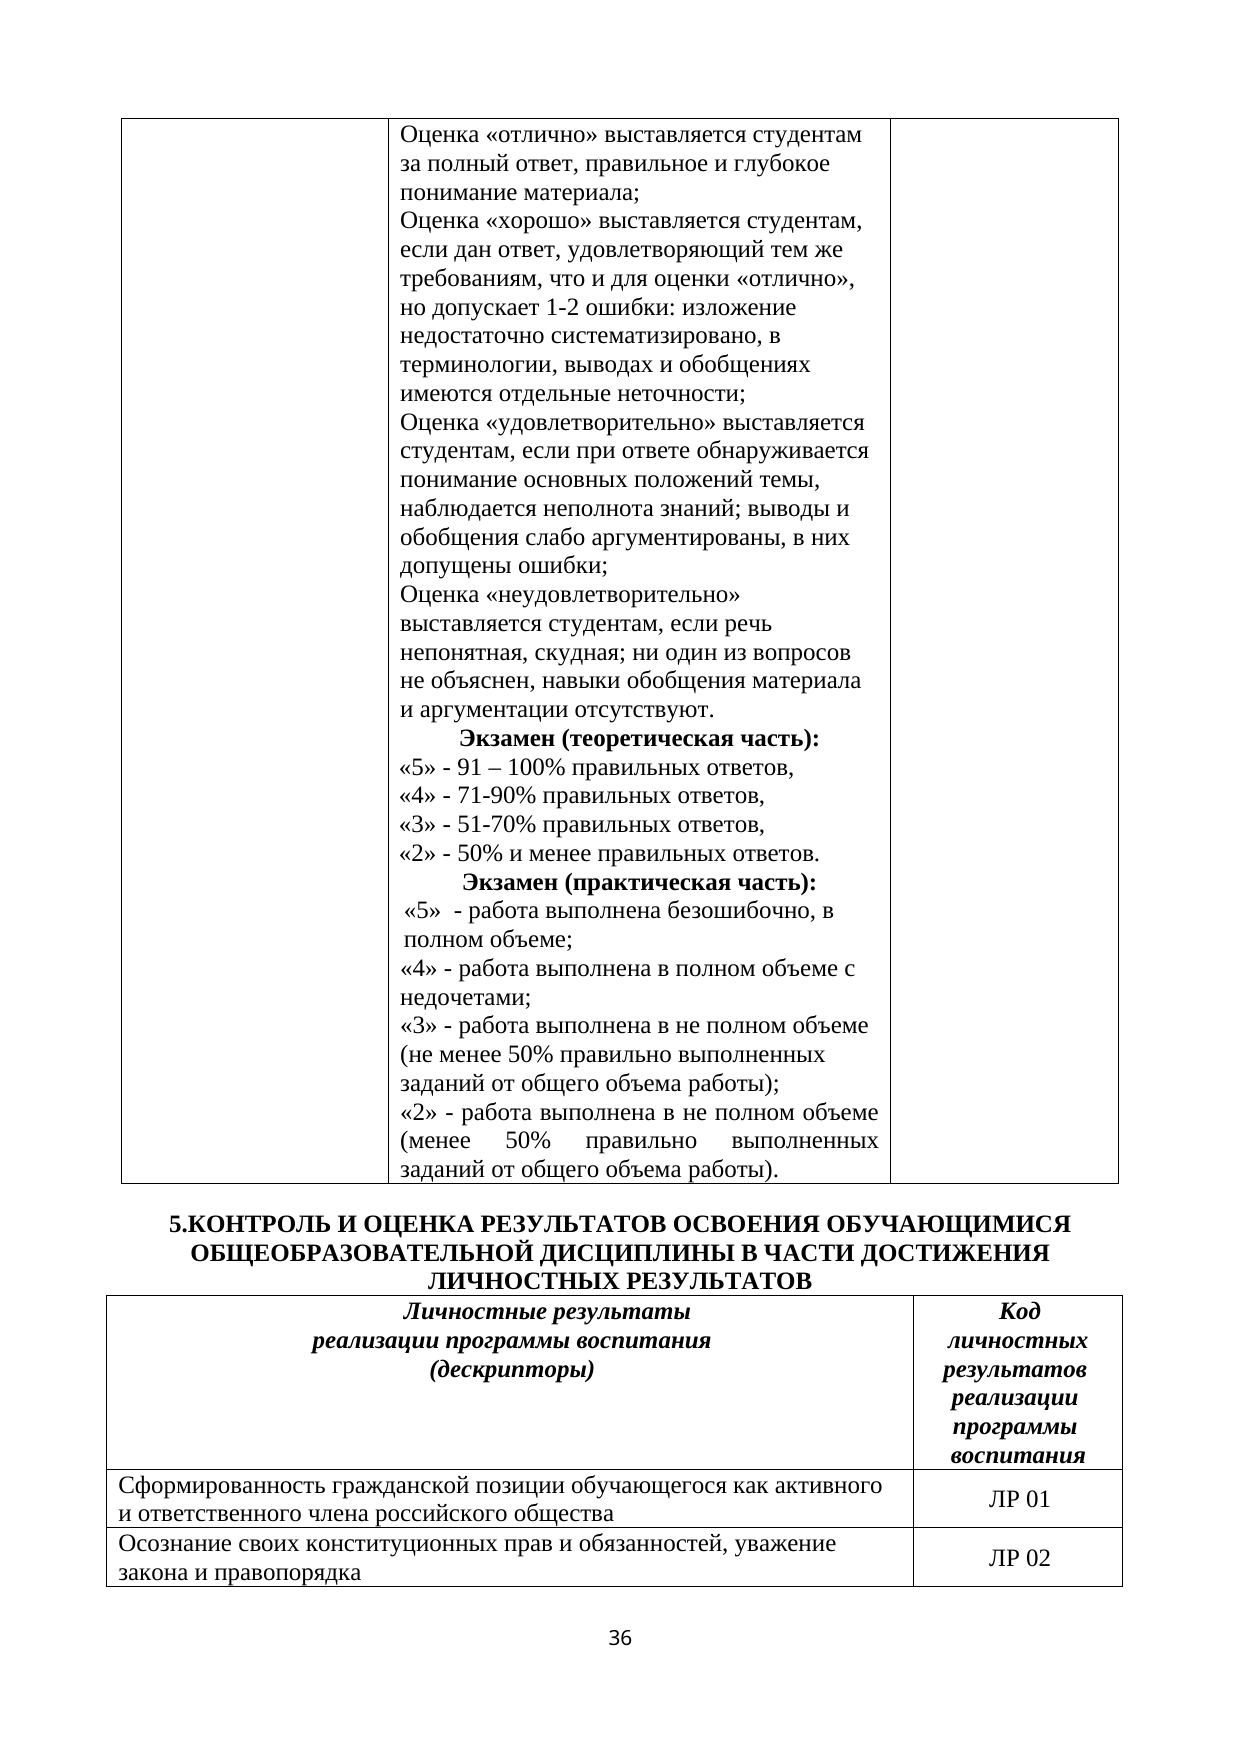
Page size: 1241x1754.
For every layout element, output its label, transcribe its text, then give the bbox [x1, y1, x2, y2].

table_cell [122, 119, 388, 1183]
text 5.КОНТРОЛЬ И ОЦЕНКА РЕЗУЛЬТАТОВ ОСВОЕНИЯ ОБУЧАЮЩИМИСЯ ОБЩЕОБРАЗОВАТЕЛЬНОЙ ДИСЦИПЛИНЫ В ЧАСТИ ДОСТИЖЕНИЯ ЛИЧНОСТНЫХ РЕЗУЛЬТАТОВ [118, 1209, 1122, 1295]
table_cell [891, 119, 1118, 1183]
table_header Личностные результаты реализации программы воспитания (дескрипторы) [107, 1296, 913, 1469]
table_cell Осознание своих конституционных прав и обязанностей, уважение закона и правопорядка [107, 1528, 913, 1586]
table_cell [389, 119, 890, 1183]
table_cell Сформированность гражданской позиции обучающегося как активного и ответственного члена российского общества [107, 1470, 913, 1527]
table_header Код личностных результатов реализации программы воспитания [914, 1296, 1122, 1469]
table_cell ЛР 01 [914, 1470, 1122, 1527]
table_cell ЛР 02 [914, 1528, 1122, 1586]
